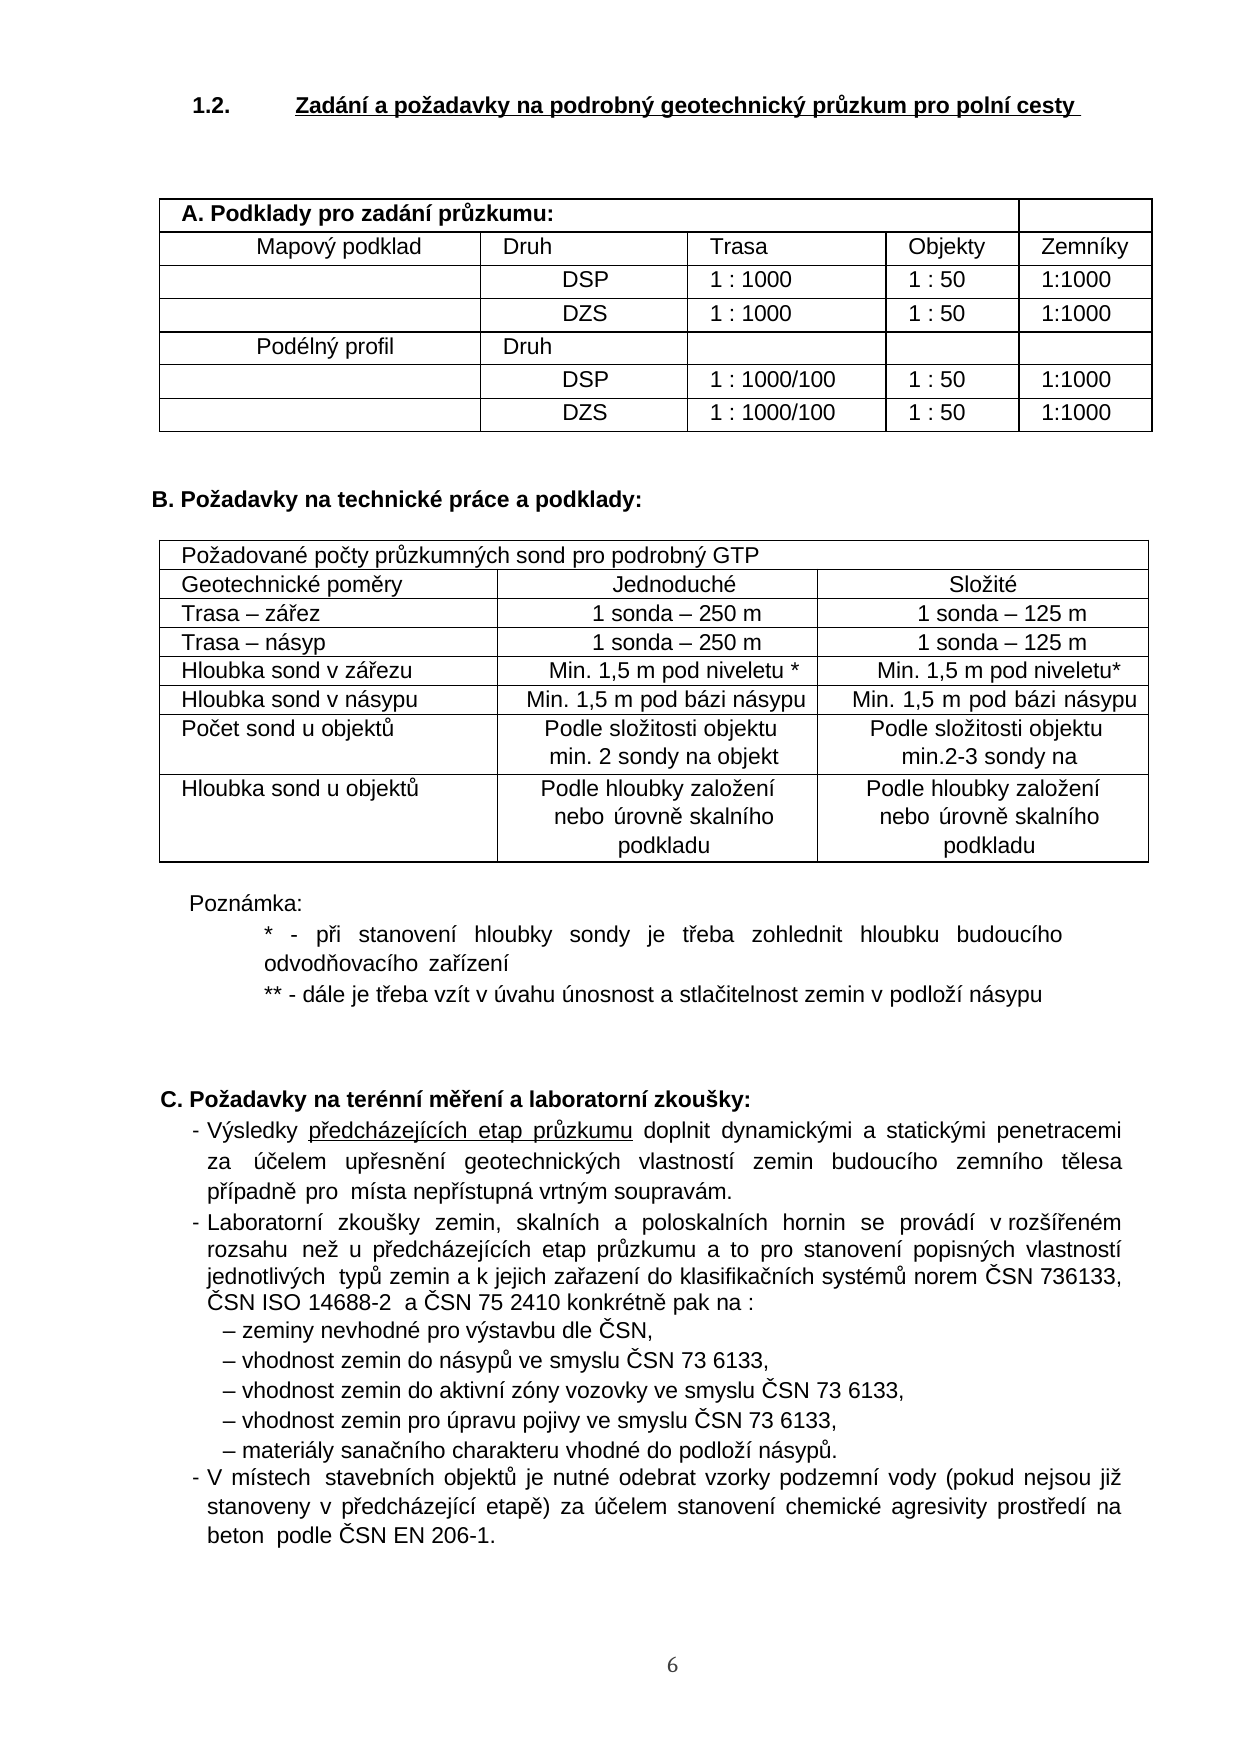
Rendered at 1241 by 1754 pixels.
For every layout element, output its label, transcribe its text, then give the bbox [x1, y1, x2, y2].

table_cell Podle složitosti objektu min.2-3 sondy na objekt [818, 715, 1148, 773]
list Laboratorní zkoušky zemin, skalních a poloskalních hornin se provádí v rozšířeném rozsahu než u předcházejících etap průzkumu a to pro stanovení popisných vlastností jednotlivých typů zemin a k jejich zařazení do klasifikačních systémů norem ČSN 736133, ČSN ISO 14688-2 a ČSN 75 2410 konkrétně pak na : [192, 1208, 1122, 1315]
table_cell 1:1000 [1020, 365, 1151, 397]
table_cell DSP [481, 365, 687, 397]
list V místech stavebních objektů je nutné odebrat vzorky podzemní vody (pokud nejsou již stanoveny v předcházející etapě) za účelem stanovení chemické agresivity prostředí na beton podle ČSN EN 206-1. [192, 1463, 1122, 1548]
table_cell Podélný profil [160, 333, 480, 364]
table_cell 1 : 50 [887, 365, 1018, 397]
table_cell Druh dokumentace [481, 333, 687, 364]
table_cell 1 sonda – 250 m [498, 628, 817, 656]
table_cell 1 : 50 [887, 399, 1018, 431]
table_cell 1 sonda – 125 m [818, 599, 1148, 627]
table_cell 1 sonda – 125 m [818, 628, 1148, 656]
text ** - dále je třeba vzít v úvahu únosnost a stlačitelnost zemin v podloží násypu [264, 981, 1122, 1007]
list Zadání a požadavky na podrobný geotechnický průzkum pro polní cesty [192, 92, 1122, 119]
table_cell 1 : 1000/100 [688, 365, 885, 397]
text C. Požadavky na terénní měření a laboratorní zkoušky: [148, 1086, 1122, 1112]
table_cell Trasa [688, 233, 885, 265]
table_cell DZS [481, 299, 687, 331]
table_cell 1 : 1000 [688, 299, 885, 331]
table_header Požadované počty průzkumných sond pro podrobný GTP [160, 541, 1148, 568]
text – vhodnost zemin do aktivní zóny vozovky ve smyslu ČSN 73 6133, [223, 1377, 1122, 1404]
table_cell [688, 333, 885, 364]
table_header A. Podklady pro zadání průzkumu: [160, 200, 1018, 231]
table_header [1020, 200, 1151, 231]
table_cell 1 : 50 [887, 299, 1018, 331]
text – vhodnost zemin do násypů ve smyslu ČSN 73 6133, [223, 1347, 1122, 1374]
table_cell Podle hloubky založení nebo úrovně skalního podkladu [818, 775, 1148, 861]
table_cell [160, 399, 480, 431]
table_cell Min. 1,5 m pod bázi násypu ** [498, 686, 817, 714]
table_cell Podle hloubky založení nebo úrovně skalního podkladu [498, 775, 817, 861]
table_cell Jednoduché [498, 570, 817, 597]
table_cell Min. 1,5 m pod niveletu * [498, 657, 817, 685]
table_cell Trasa – zářez [160, 599, 497, 627]
table_cell [160, 365, 480, 397]
list Výsledky předcházejících etap průzkumu doplnit dynamickými a statickými penetracemi za účelem upřesnění geotechnických vlastností zemin budoucího zemního tělesa případně pro místa nepřístupná vrtným soupravám. [192, 1117, 1122, 1204]
table_cell Počet sond u objektů [160, 715, 497, 773]
text – zeminy nevhodné pro výstavbu dle ČSN, [223, 1315, 1122, 1344]
text Poznámka: [189, 889, 1122, 916]
table_cell Zemníky [1020, 233, 1151, 265]
table_cell Podle složitosti objektu min. 2 sondy na objekt [498, 715, 817, 773]
table_cell Trasa – násyp [160, 628, 497, 656]
table_cell Geotechnické poměry [160, 570, 497, 597]
table_cell [160, 299, 480, 331]
table_cell [160, 266, 480, 298]
table_cell 1 : 1000 [688, 266, 885, 298]
table_cell [1020, 333, 1151, 364]
table_cell Min. 1,5 m pod niveletu* [818, 657, 1148, 685]
table_cell Mapový podklad [160, 233, 480, 265]
table_cell 1 : 50 [887, 266, 1018, 298]
table_cell Hloubka sond v zářezu [160, 657, 497, 685]
table_cell Hloubka sond v násypu [160, 686, 497, 714]
table_cell DZS [481, 399, 687, 431]
table_cell 1:1000 [1020, 399, 1151, 431]
table_cell 1:1000 [1020, 266, 1151, 298]
table_cell DSP [481, 266, 687, 298]
table_cell Objekty [887, 233, 1018, 265]
table_cell 1:1000 [1020, 299, 1151, 331]
table_cell Hloubka sond u objektů [160, 775, 497, 861]
text B. Požadavky na technické práce a podklady: [151, 486, 1122, 512]
text * - při stanovení hloubky sondy je třeba zohlednit hloubku budoucího odvodňovacího zařízení [264, 921, 1063, 977]
table_cell 1 : 1000/100 [688, 399, 885, 431]
table_cell Složité [818, 570, 1148, 597]
text – materiály sanačního charakteru vhodné do podloží násypů. [223, 1437, 1122, 1463]
table_cell Min. 1,5 m pod bázi násypu ** [818, 686, 1148, 714]
table_cell [887, 333, 1018, 364]
text – vhodnost zemin pro úpravu pojivy ve smyslu ČSN 73 6133, [223, 1407, 1122, 1434]
table_cell Druh dokumentace [481, 233, 687, 265]
table_cell 1 sonda – 250 m [498, 599, 817, 627]
